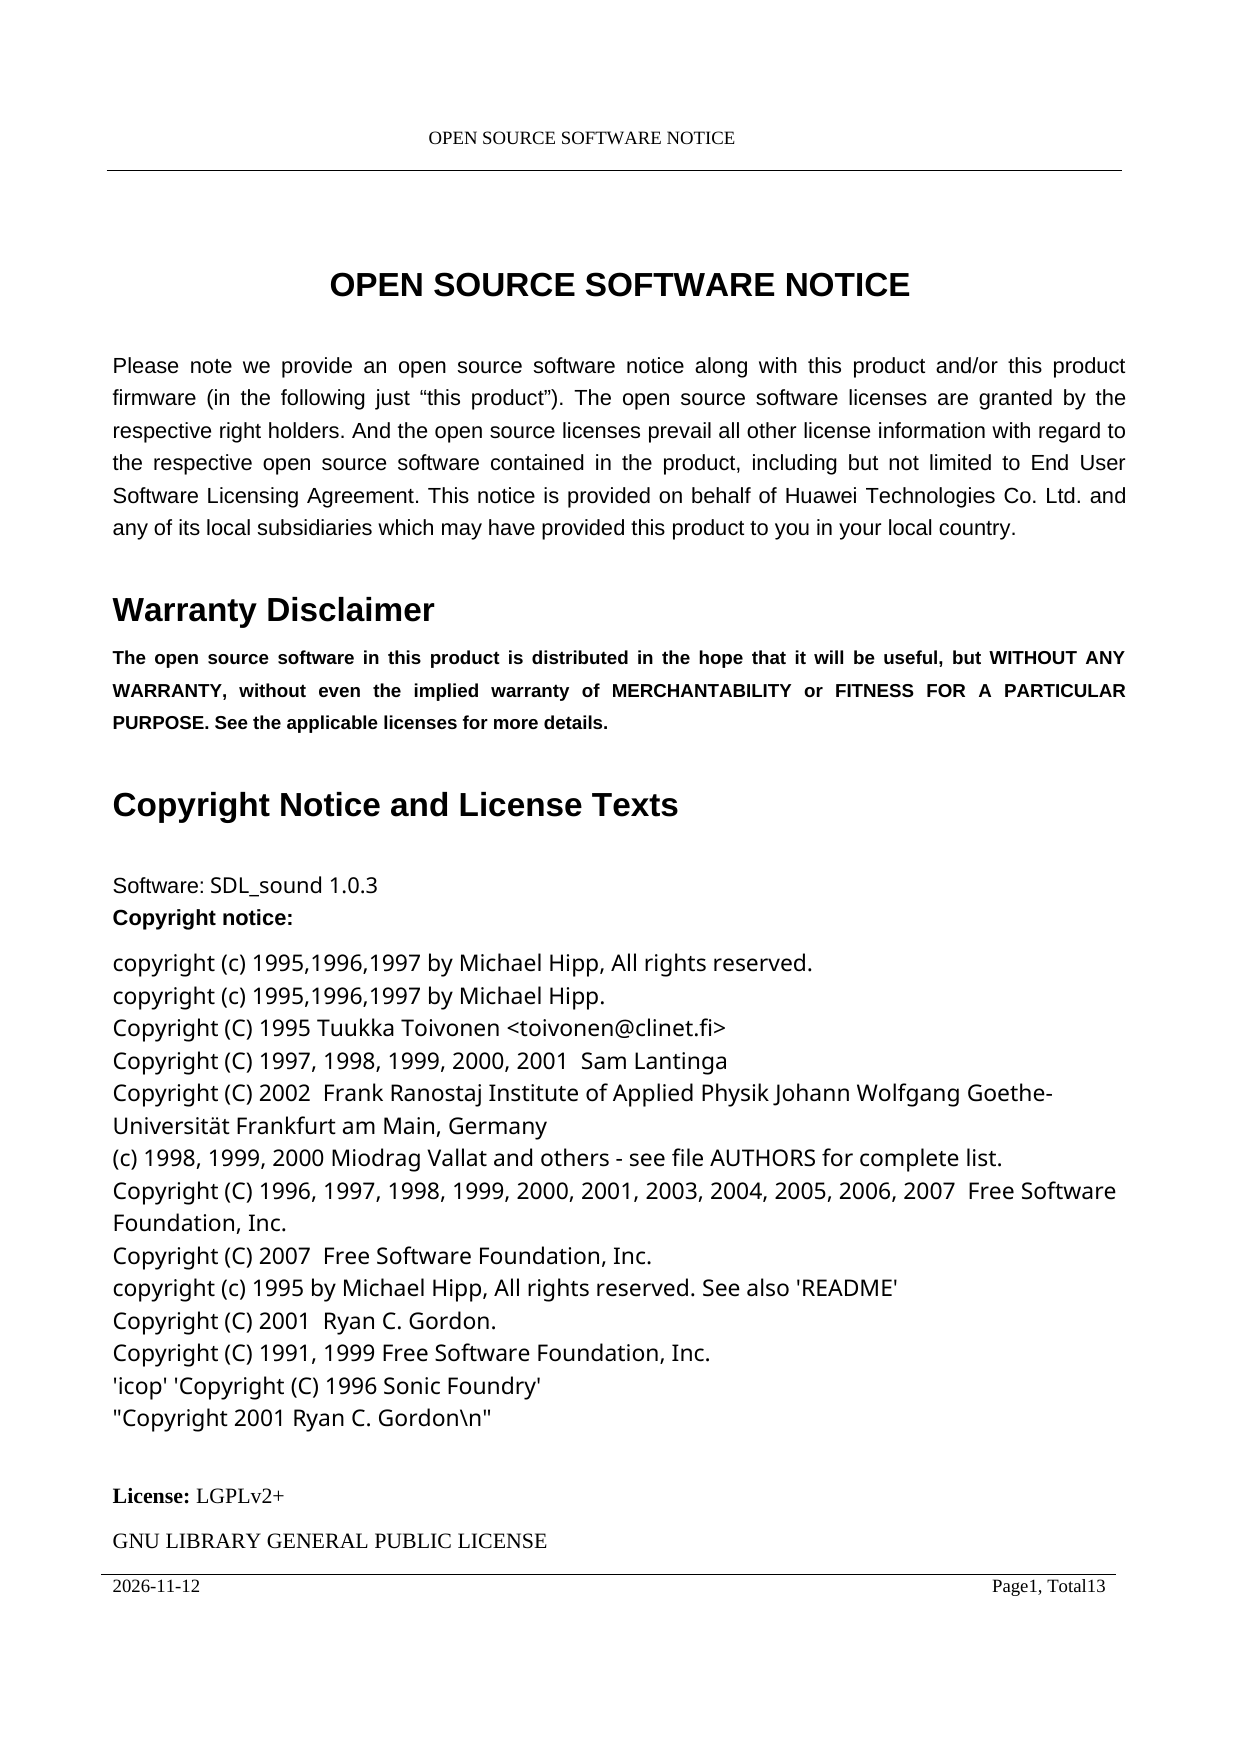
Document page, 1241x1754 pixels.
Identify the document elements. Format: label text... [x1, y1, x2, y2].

text OPEN SOURCE SOFTWARE NOTICE [112, 251, 1128, 316]
text Copyright (C) 1995 Tuukka Toivonen <toivonen@clinet.fi> [112, 1012, 1128, 1044]
text Copyright (C) 1991, 1999 Free Software Foundation, Inc. [112, 1337, 1128, 1369]
text Warranty Disclaimer [112, 576, 1128, 641]
text Copyright (C) 1996, 1997, 1998, 1999, 2000, 2001, 2003, 2004, 2005, 2006, 2007 Free Software Foundation, Inc. [112, 1174, 1128, 1239]
text copyright (c) 1995 by Michael Hipp, All rights reserved. See also 'README' [112, 1272, 1128, 1304]
text copyright (c) 1995,1996,1997 by Michael Hipp. [112, 979, 1128, 1012]
text Software: SDL_sound 1.0.3 [112, 869, 1128, 901]
text Copyright (C) 2001 Ryan C. Gordon. [112, 1304, 1128, 1337]
text The open source software in this product is distributed in the hope that it will be useful, but WITHOUT ANY WARRANTY, without even the implied warranty of MERCHANTABILITY or FITNESS FOR A PARTICULAR PURPOSE. See the applicable licenses for more details. [112, 641, 1128, 739]
text (c) 1998, 1999, 2000 Miodrag Vallat and others - see file AUTHORS for complete list. [112, 1142, 1128, 1174]
text Please note we provide an open source software notice along with this product and/or this product firmware (in the following just “this product”). The open source software licenses are granted by the respective right holders. And the open source licenses prevail all other license information with regard to the respective open source software contained in the product, including but not limited to End User Software Licensing Agreement. This notice is provided on behalf of Huawei Technologies Co. Ltd. and any of its local subsidiaries which may have provided this product to you in your local country. [112, 349, 1128, 544]
text Copyright (C) 2002 Frank Ranostaj Institute of Applied Physik Johann Wolfgang Goethe-Universität Frankfurt am Main, Germany [112, 1077, 1128, 1142]
text Copyright Notice and License Texts [112, 771, 1128, 836]
text "Copyright 2001 Ryan C. Gordon\n" [112, 1402, 1128, 1434]
text GNU LIBRARY GENERAL PUBLIC LICENSE [112, 1524, 1128, 1557]
text Copyright notice: [112, 901, 1128, 934]
text 'icop' 'Copyright (C) 1996 Sonic Foundry' [112, 1369, 1128, 1402]
text copyright (c) 1995,1996,1997 by Michael Hipp, All rights reserved. [112, 947, 1128, 979]
text Copyright (C) 2007 Free Software Foundation, Inc. [112, 1239, 1128, 1272]
text Copyright (C) 1997, 1998, 1999, 2000, 2001 Sam Lantinga [112, 1044, 1128, 1077]
text License: LGPLv2+ [112, 1479, 1128, 1512]
